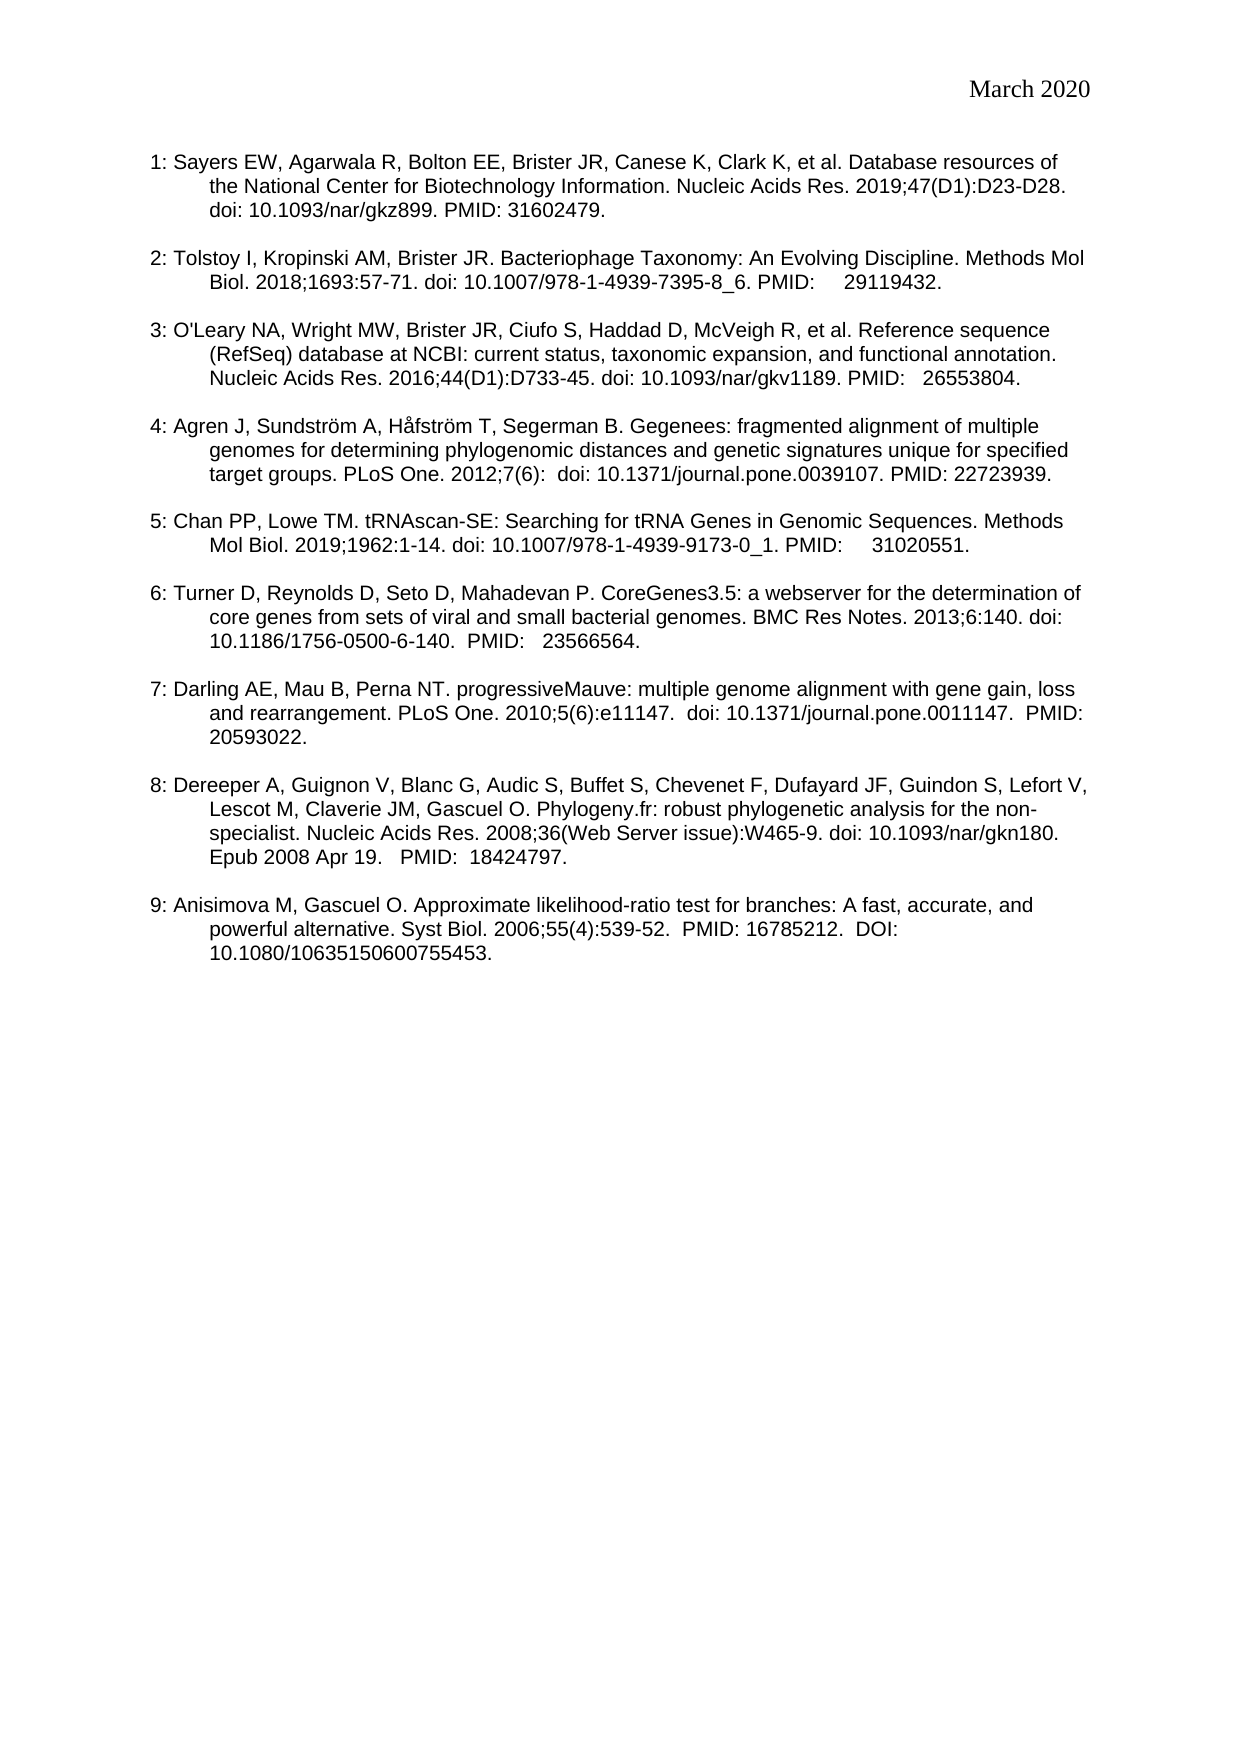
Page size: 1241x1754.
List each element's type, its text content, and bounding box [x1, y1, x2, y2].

text 3: O'Leary NA, Wright MW, Brister JR, Ciufo S, Haddad D, McVeigh R, et al. Reference sequence (RefSeq) database at NCBI: current status, taxonomic expansion, and functional annotation. Nucleic Acids Res. 2016;44(D1):D733-45. doi: 10.1093/nar/gkv1189. PMID: 26553804. [150, 318, 1090, 389]
text 9: Anisimova M, Gascuel O. Approximate likelihood-ratio test for branches: A fast, accurate, and powerful alternative. Syst Biol. 2006;55(4):539-52. PMID: 16785212. DOI: 10.1080/10635150600755453. [150, 893, 1090, 964]
text 6: Turner D, Reynolds D, Seto D, Mahadevan P. CoreGenes3.5: a webserver for the determination of core genes from sets of viral and small bacterial genomes. BMC Res Notes. 2013;6:140. doi: 10.1186/1756-0500-6-140. PMID: 23566564. [150, 581, 1090, 653]
text 7: Darling AE, Mau B, Perna NT. progressiveMauve: multiple genome alignment with gene gain, loss and rearrangement. PLoS One. 2010;5(6):e11147. doi: 10.1371/journal.pone.0011147. PMID: 20593022. [150, 677, 1090, 749]
text 1: Sayers EW, Agarwala R, Bolton EE, Brister JR, Canese K, Clark K, et al. Database resources of the National Center for Biotechnology Information. Nucleic Acids Res. 2019;47(D1):D23-D28. doi: 10.1093/nar/gkz899. PMID: 31602479. [150, 150, 1090, 222]
text 4: Agren J, Sundström A, Håfström T, Segerman B. Gegenees: fragmented alignment of multiple genomes for determining phylogenomic distances and genetic signatures unique for specified target groups. PLoS One. 2012;7(6): doi: 10.1371/journal.pone.0039107. PMID: 22723939. [150, 413, 1090, 485]
text 5: Chan PP, Lowe TM. tRNAscan-SE: Searching for tRNA Genes in Genomic Sequences. Methods Mol Biol. 2019;1962:1-14. doi: 10.1007/978-1-4939-9173-0_1. PMID: 31020551. [150, 509, 1090, 557]
text 8: Dereeper A, Guignon V, Blanc G, Audic S, Buffet S, Chevenet F, Dufayard JF, Guindon S, Lefort V, Lescot M, Claverie JM, Gascuel O. Phylogeny.fr: robust phylogenetic analysis for the non-specialist. Nucleic Acids Res. 2008;36(Web Server issue):W465-9. doi: 10.1093/nar/gkn180. Epub 2008 Apr 19. PMID: 18424797. [150, 773, 1090, 869]
text 2: Tolstoy I, Kropinski AM, Brister JR. Bacteriophage Taxonomy: An Evolving Discipline. Methods Mol Biol. 2018;1693:57-71. doi: 10.1007/978-1-4939-7395-8_6. PMID: 29119432. [150, 246, 1090, 294]
